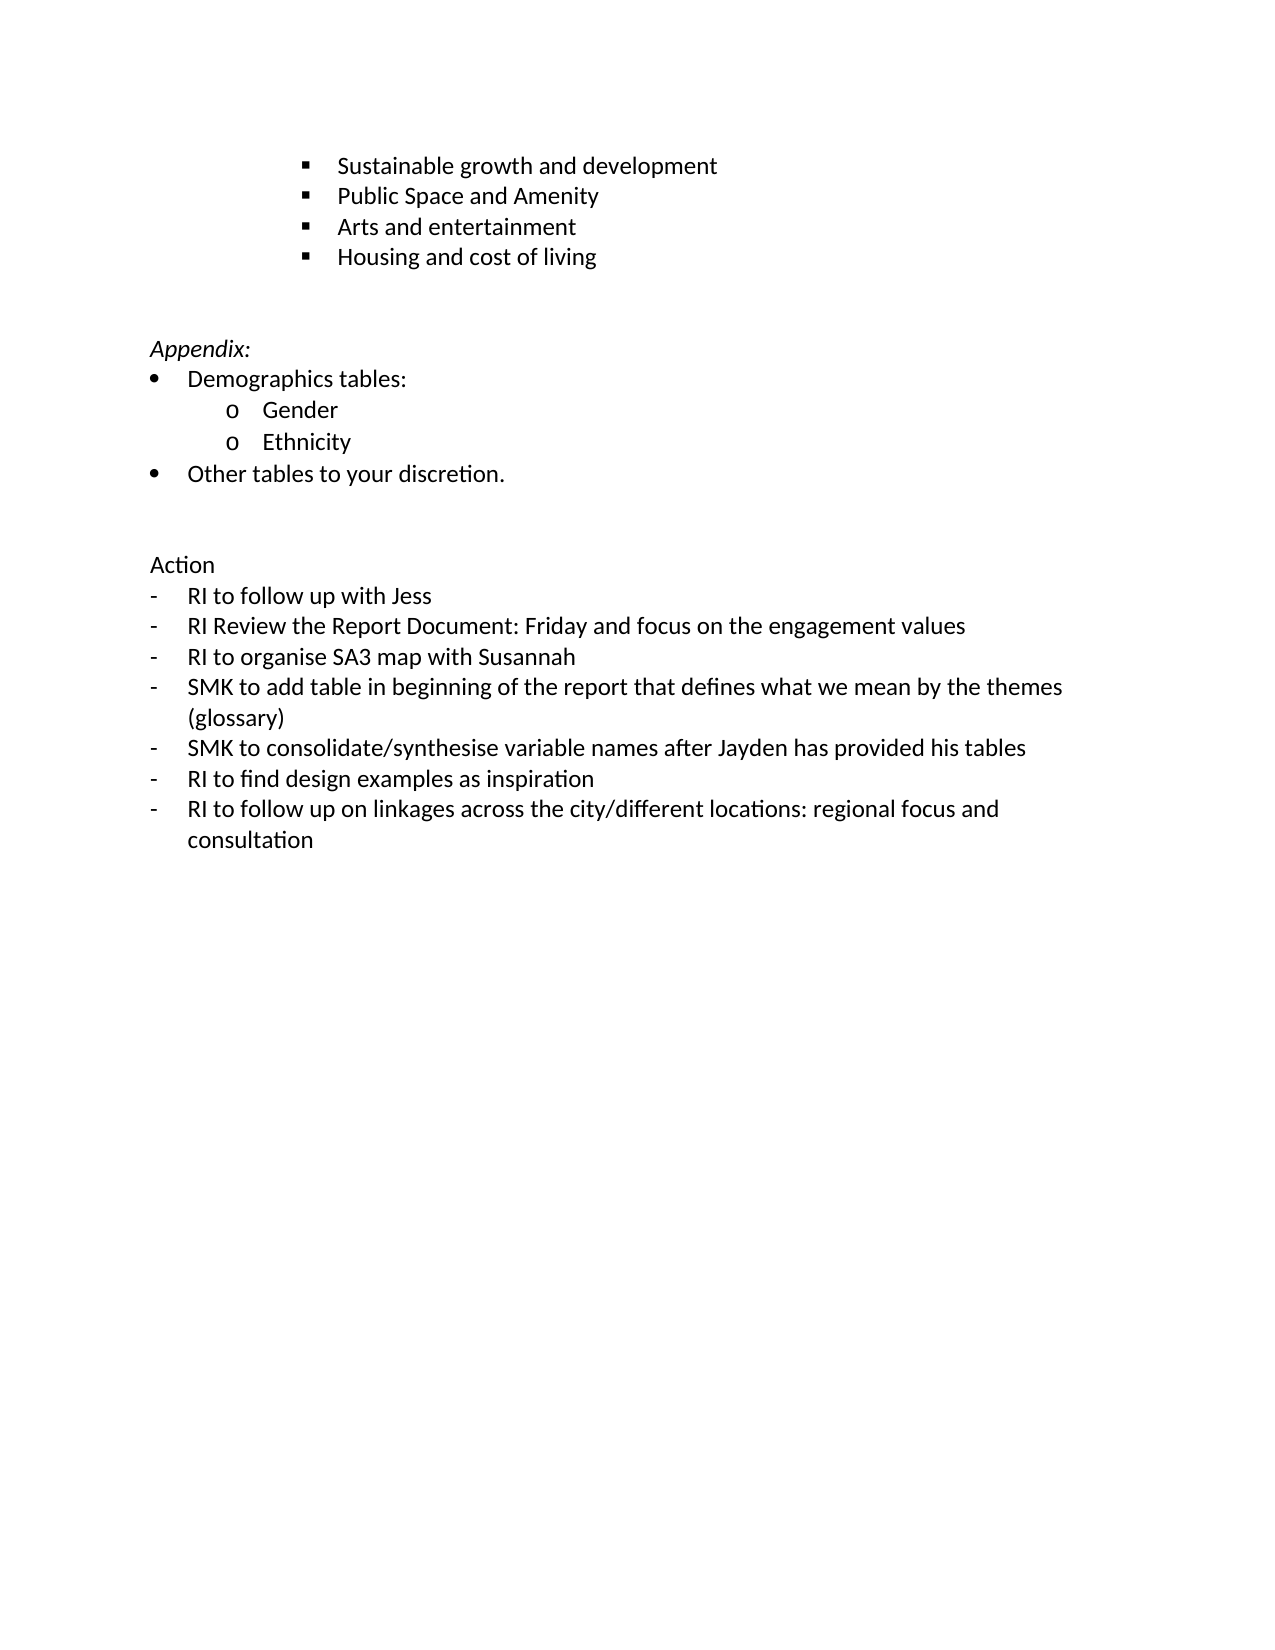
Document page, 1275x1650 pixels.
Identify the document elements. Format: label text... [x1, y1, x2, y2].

text Action [150, 549, 1125, 580]
list RI to follow up on linkages across the city/different locations: regional focus and consultation [150, 793, 1125, 854]
list RI Review the Report Document: Friday and focus on the engagement values [150, 610, 1125, 641]
list Sustainable growth and development [300, 150, 1125, 181]
list Other tables to your discretion. [150, 458, 1125, 488]
text Appendix: [150, 333, 1125, 364]
list Gender [225, 394, 1125, 426]
list Demographics tables: [150, 364, 1125, 394]
list SMK to add table in beginning of the report that defines what we mean by the themes (glossary) [150, 671, 1125, 732]
list Housing and cost of living [300, 242, 1125, 272]
list RI to organise SA3 map with Susannah [150, 641, 1125, 671]
list RI to follow up with Jess [150, 580, 1125, 610]
list Ethnicity [225, 426, 1125, 458]
list SMK to consolidate/synthesise variable names after Jayden has provided his tables [150, 732, 1125, 763]
list Public Space and Amenity [300, 181, 1125, 211]
list Arts and entertainment [300, 211, 1125, 242]
list RI to find design examples as inspiration [150, 763, 1125, 793]
